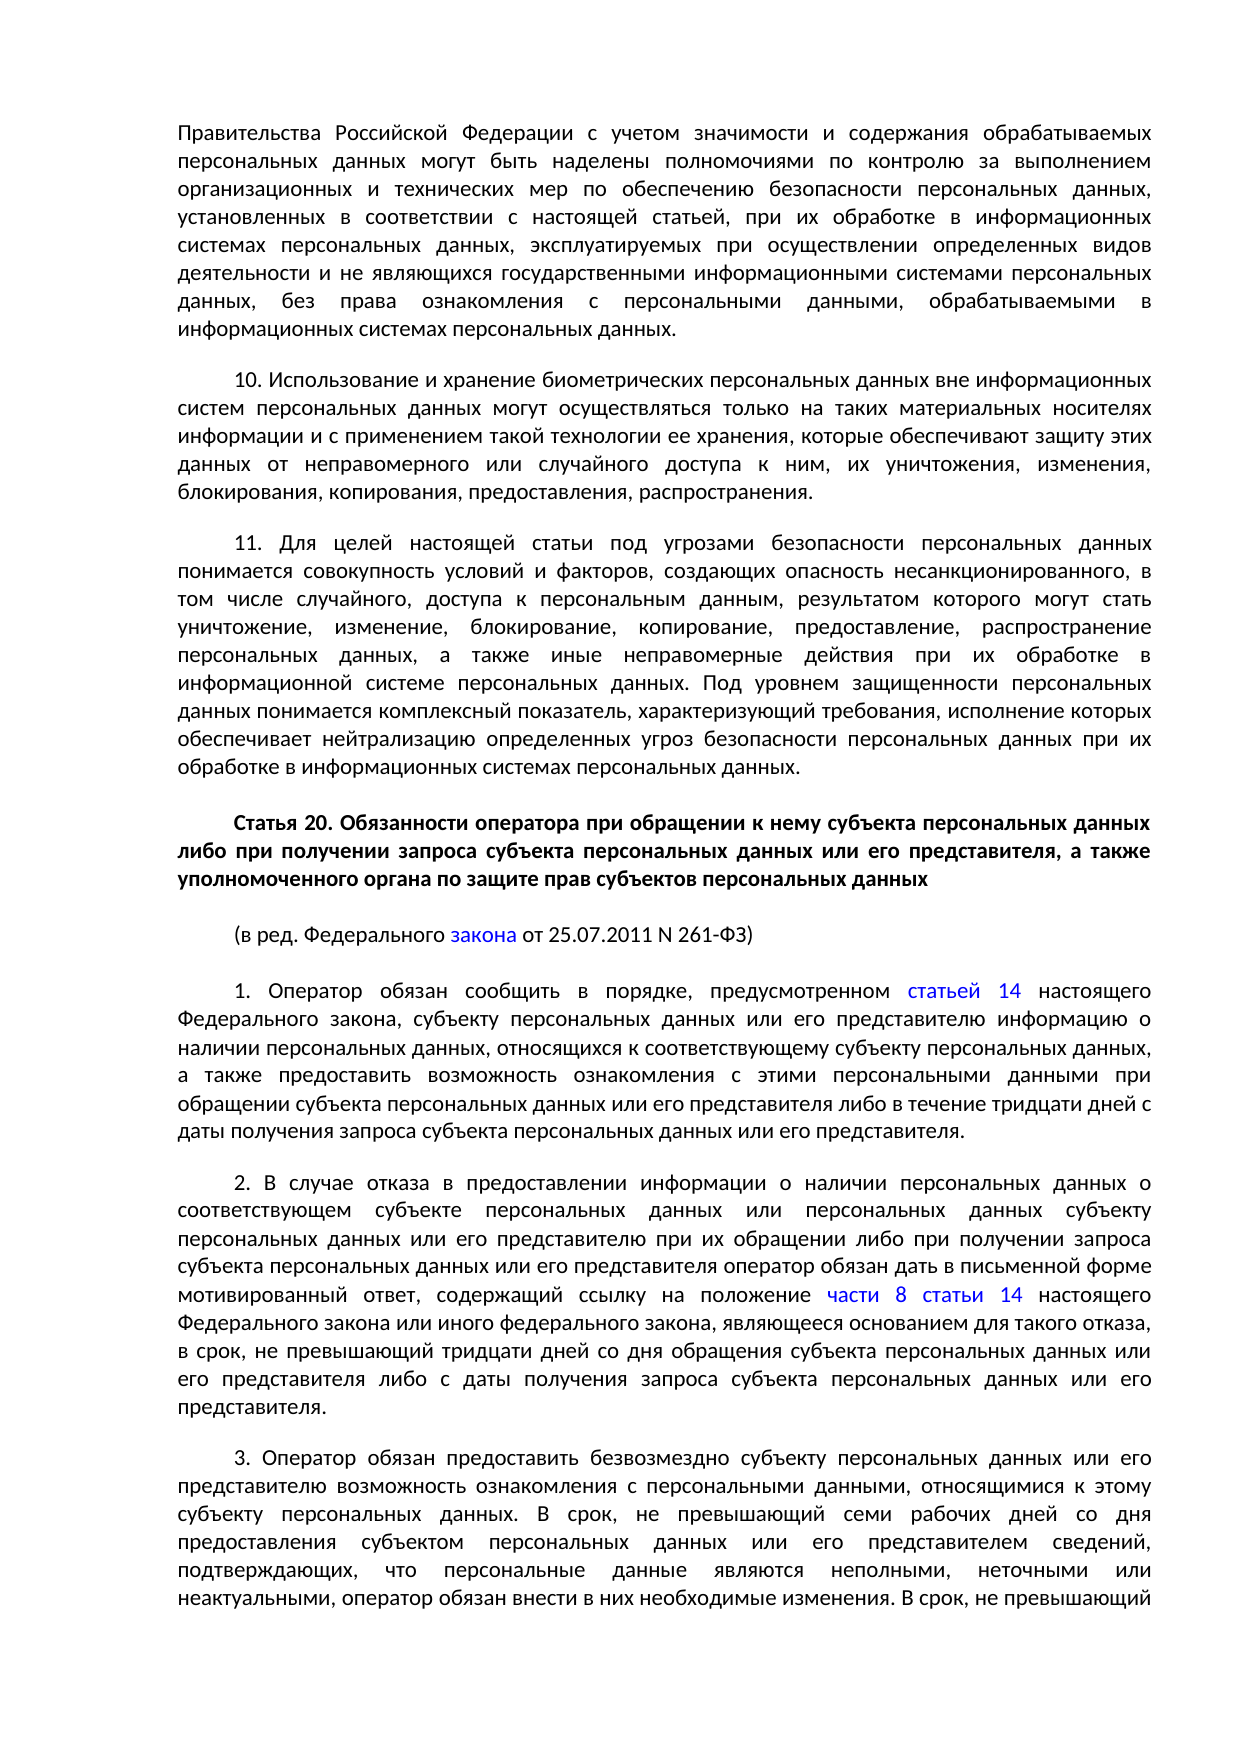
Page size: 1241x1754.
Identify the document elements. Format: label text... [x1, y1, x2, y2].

text 10. Использование и хранение биометрических персональных данных вне информационных систем персональных данных могут осуществляться только на таких материальных носителях информации и с применением такой технологии ее хранения, которые обеспечивают защиту этих данных от неправомерного или случайного доступа к ним, их уничтожения, изменения, блокирования, копирования, предоставления, распространения. [177, 365, 1152, 505]
title Статья 20. Обязанности оператора при обращении к нему субъекта персональных данных либо при получении запроса субъекта персональных данных или его представителя, а также уполномоченного органа по защите прав субъектов персональных данных [177, 808, 1152, 892]
text 2. В случае отказа в предоставлении информации о наличии персональных данных о соответствующем субъекте персональных данных или персональных данных субъекту персональных данных или его представителю при их обращении либо при получении запроса субъекта персональных данных или его представителя оператор обязан дать в письменной форме мотивированный ответ, содержащий ссылку на положение части 8 статьи 14 настоящего Федерального закона или иного федерального закона, являющееся основанием для такого отказа, в срок, не превышающий тридцати дней со дня обращения субъекта персональных данных или его представителя либо с даты получения запроса субъекта персональных данных или его представителя. [177, 1168, 1152, 1420]
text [177, 1443, 1152, 1611]
text 1. Оператор обязан сообщить в порядке, предусмотренном статьей 14 настоящего Федерального закона, субъекту персональных данных или его представителю информацию о наличии персональных данных, относящихся к соответствующему субъекту персональных данных, а также предоставить возможность ознакомления с этими персональными данными при обращении субъекта персональных данных или его представителя либо в течение тридцати дней с даты получения запроса субъекта персональных данных или его представителя. [177, 977, 1152, 1145]
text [177, 118, 1152, 342]
text 11. Для целей настоящей статьи под угрозами безопасности персональных данных понимается совокупность условий и факторов, создающих опасность несанкционированного, в том числе случайного, доступа к персональным данным, результатом которого могут стать уничтожение, изменение, блокирование, копирование, предоставление, распространение персональных данных, а также иные неправомерные действия при их обработке в информационной системе персональных данных. Под уровнем защищенности персональных данных понимается комплексный показатель, характеризующий требования, исполнение которых обеспечивает нейтрализацию определенных угроз безопасности персональных данных при их обработке в информационных системах персональных данных. [177, 528, 1152, 780]
text (в ред. Федерального закона от 25.07.2011 N 261-ФЗ) [177, 921, 1152, 948]
